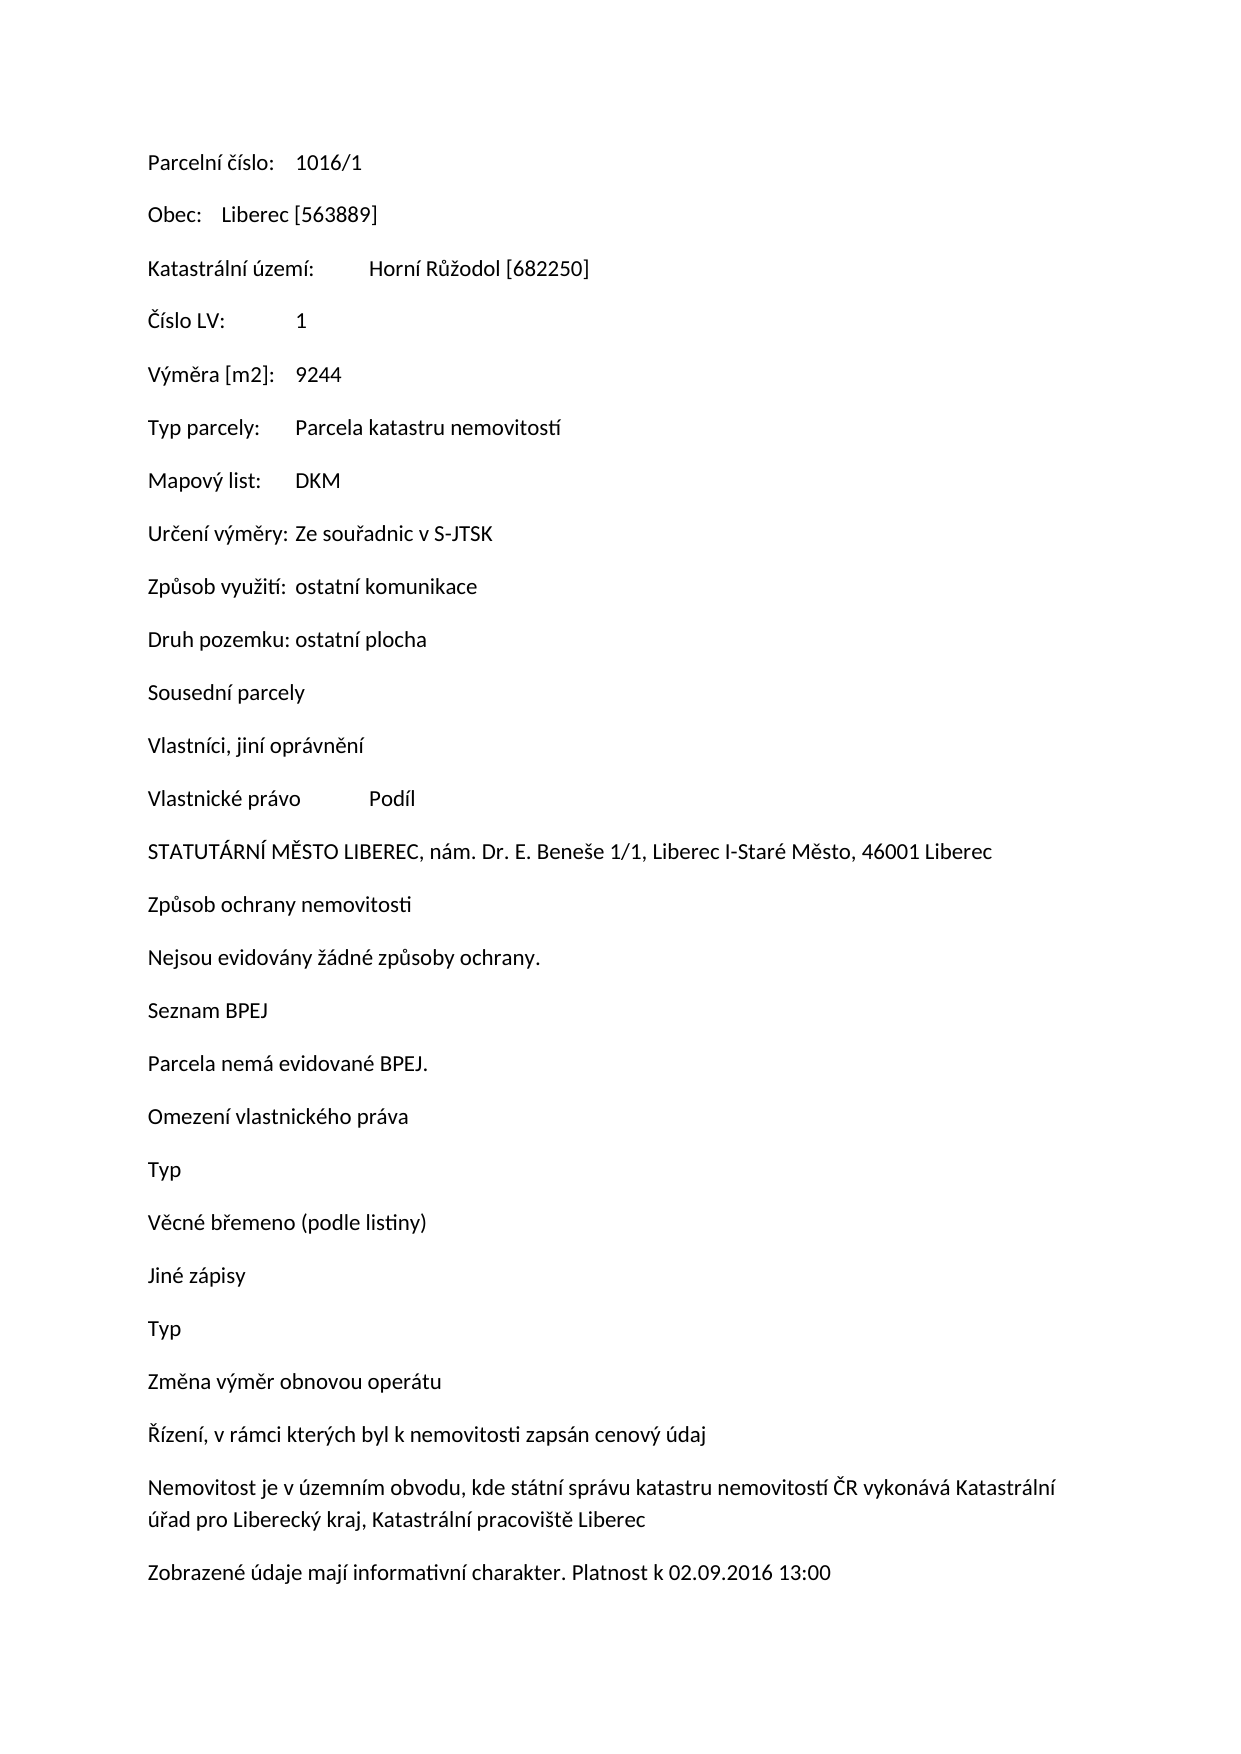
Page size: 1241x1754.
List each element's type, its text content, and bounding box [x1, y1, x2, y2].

text Seznam BPEJ [148, 996, 1093, 1024]
text Věcné břemeno (podle listiny) [148, 1208, 1093, 1236]
text Zobrazené údaje mají informativní charakter. Platnost k 02.09.2016 13:00 [148, 1558, 1093, 1586]
text Parcelní číslo: 1016/1 [148, 148, 1093, 176]
text Omezení vlastnického práva [148, 1102, 1093, 1130]
text Typ [148, 1314, 1093, 1342]
text Určení výměry: Ze souřadnic v S-JTSK [148, 519, 1093, 547]
text STATUTÁRNÍ MĚSTO LIBEREC, nám. Dr. E. Beneše 1/1, Liberec I-Staré Město, 46001 Liberec [148, 837, 1093, 865]
text Obec: Liberec [563889] [148, 201, 1093, 229]
text Výměra [m2]: 9244 [148, 360, 1093, 388]
text Typ parcely: Parcela katastru nemovitostí [148, 413, 1093, 441]
text Jiné zápisy [148, 1261, 1093, 1289]
text Mapový list: DKM [148, 466, 1093, 494]
text Číslo LV: 1 [148, 307, 1093, 335]
text Parcela nemá evidované BPEJ. [148, 1049, 1093, 1077]
text Sousední parcely [148, 678, 1093, 706]
text Vlastníci, jiní oprávnění [148, 731, 1093, 759]
text Vlastnické právo Podíl [148, 784, 1093, 812]
text Změna výměr obnovou operátu [148, 1367, 1093, 1395]
text Typ [148, 1155, 1093, 1183]
text Druh pozemku: ostatní plocha [148, 625, 1093, 653]
text Nejsou evidovány žádné způsoby ochrany. [148, 943, 1093, 971]
text Nemovitost je v územním obvodu, kde státní správu katastru nemovitostí ČR vykonává Katastrální úřad pro Liberecký kraj, Katastrální pracoviště Liberec [148, 1473, 1093, 1533]
text Řízení, v rámci kterých byl k nemovitosti zapsán cenový údaj [148, 1420, 1093, 1448]
text Způsob ochrany nemovitosti [148, 890, 1093, 918]
text Katastrální území: Horní Růžodol [682250] [148, 254, 1093, 282]
text Způsob využití: ostatní komunikace [148, 572, 1093, 600]
